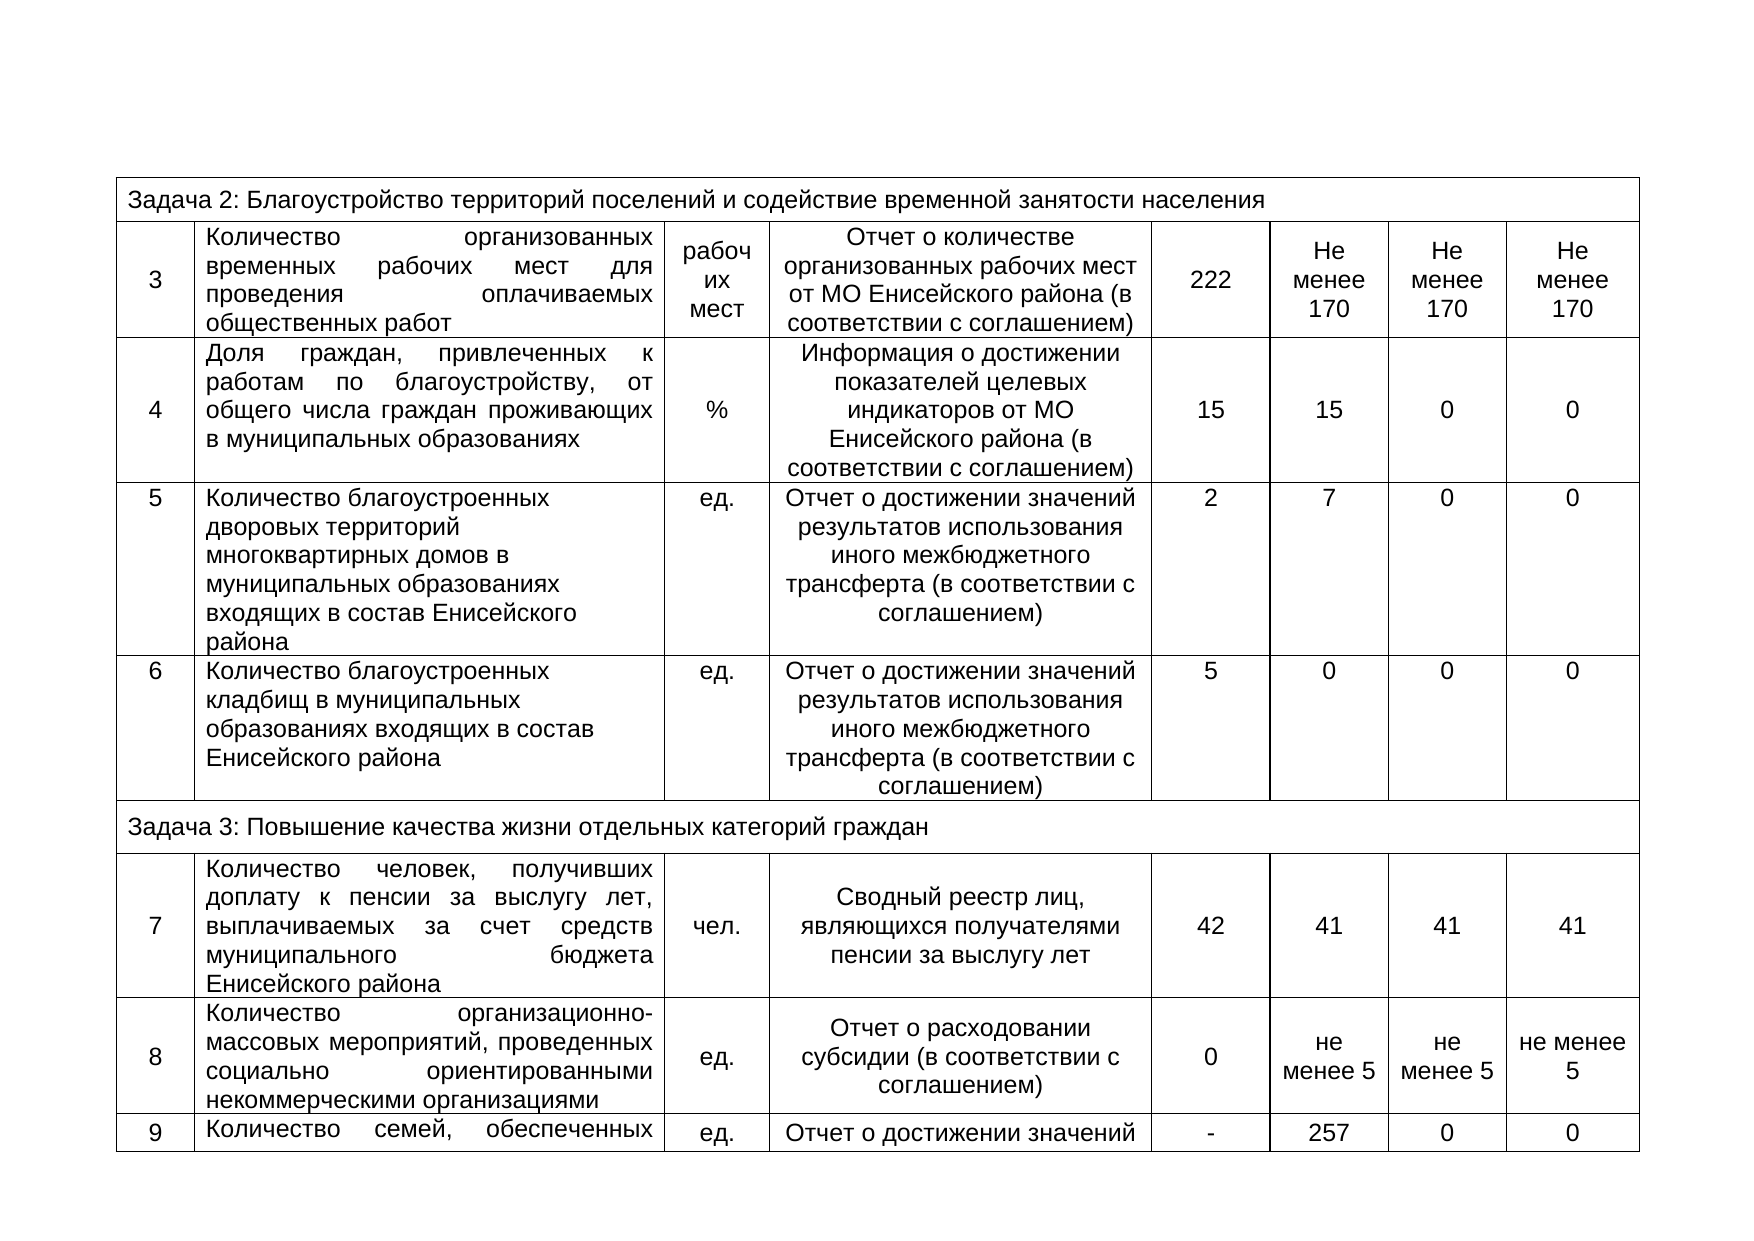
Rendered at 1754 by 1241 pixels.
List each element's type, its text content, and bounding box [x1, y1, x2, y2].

table_cell Отчет о достижении значений результатов использования иного межбюджетного трансферта (в соответствии с соглашением) [770, 483, 1151, 655]
table_cell 9 [117, 1114, 194, 1151]
table_cell 7 [117, 854, 194, 997]
table_cell рабочих мест [665, 222, 769, 337]
table_cell 5 [1152, 656, 1269, 800]
table_cell Доля граждан, привлеченных к работам по благоустройству, от общего числа граждан проживающих в муниципальных образованиях [195, 338, 664, 482]
table_cell ед. [665, 998, 769, 1113]
table_cell 0 [1152, 998, 1269, 1113]
table_cell Количество организационно-массовых мероприятий, проведенных социально ориентированными некоммерческими организациями [195, 998, 664, 1113]
table_cell % [665, 338, 769, 482]
table_cell 6 [117, 656, 194, 800]
table_cell - [1152, 1114, 1269, 1151]
table_cell 0 [1389, 1114, 1506, 1151]
table_cell Отчет о количестве организованных рабочих мест от МО Енисейского района (в соответствии с соглашением) [770, 222, 1151, 337]
table_cell чел. [665, 854, 769, 997]
table_cell Не менее 170 [1389, 222, 1506, 337]
table_cell 42 [1152, 854, 1269, 997]
table_cell 2 [1152, 483, 1269, 655]
table_cell ед. [665, 656, 769, 800]
table_cell Количество организованных временных рабочих мест для проведения оплачиваемых общественных работ [195, 222, 664, 337]
table_cell 222 [1152, 222, 1269, 337]
table_cell 0 [1507, 483, 1639, 655]
table_cell Количество благоустроенных кладбищ в муниципальных образованиях входящих в состав Енисейского района [195, 656, 664, 800]
table_cell 0 [1389, 656, 1506, 800]
table_cell 7 [1271, 483, 1388, 655]
table_cell Отчет о расходовании субсидии (в соответствии с соглашением) [770, 998, 1151, 1113]
table_cell ед. [665, 1114, 769, 1151]
table_cell Количество человек, получивших доплату к пенсии за выслугу лет, выплачиваемых за счет средств муниципального бюджета Енисейского района [195, 854, 664, 997]
table_cell 5 [117, 483, 194, 655]
table_cell не менее 5 [1271, 998, 1388, 1113]
table_cell Не менее 170 [1271, 222, 1388, 337]
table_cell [770, 1114, 1151, 1151]
table_cell 8 [117, 998, 194, 1113]
table_cell 41 [1271, 854, 1388, 997]
table_cell Задача 2: Благоустройство территорий поселений и содействие временной занятости населения [117, 178, 1639, 221]
table_cell 0 [1389, 483, 1506, 655]
table_cell Количество благоустроенных дворовых территорий многоквартирных домов в муниципальных образованиях входящих в состав Енисейского района [195, 483, 664, 655]
table_cell Задача 3: Повышение качества жизни отдельных категорий граждан [117, 801, 1639, 852]
table_cell 41 [1507, 854, 1639, 997]
table_cell Не менее 170 [1507, 222, 1639, 337]
table_cell 0 [1271, 656, 1388, 800]
table_cell не менее 5 [1389, 998, 1506, 1113]
table_cell 0 [1507, 338, 1639, 482]
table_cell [195, 1114, 664, 1151]
table_cell 4 [117, 338, 194, 482]
table_cell ед. [665, 483, 769, 655]
table_cell 0 [1389, 338, 1506, 482]
table_cell Отчет о достижении значений результатов использования иного межбюджетного трансферта (в соответствии с соглашением) [770, 656, 1151, 800]
table_cell 257 [1271, 1114, 1388, 1151]
table_cell не менее 5 [1507, 998, 1639, 1113]
table_cell Сводный реестр лиц, являющихся получателями пенсии за выслугу лет [770, 854, 1151, 997]
table_cell 41 [1389, 854, 1506, 997]
table_cell Информация о достижении показателей целевых индикаторов от МО Енисейского района (в соответствии с соглашением) [770, 338, 1151, 482]
table_cell 0 [1507, 656, 1639, 800]
table_cell 0 [1507, 1114, 1639, 1151]
table_cell 15 [1152, 338, 1269, 482]
table_cell 15 [1271, 338, 1388, 482]
table_cell 3 [117, 222, 194, 337]
